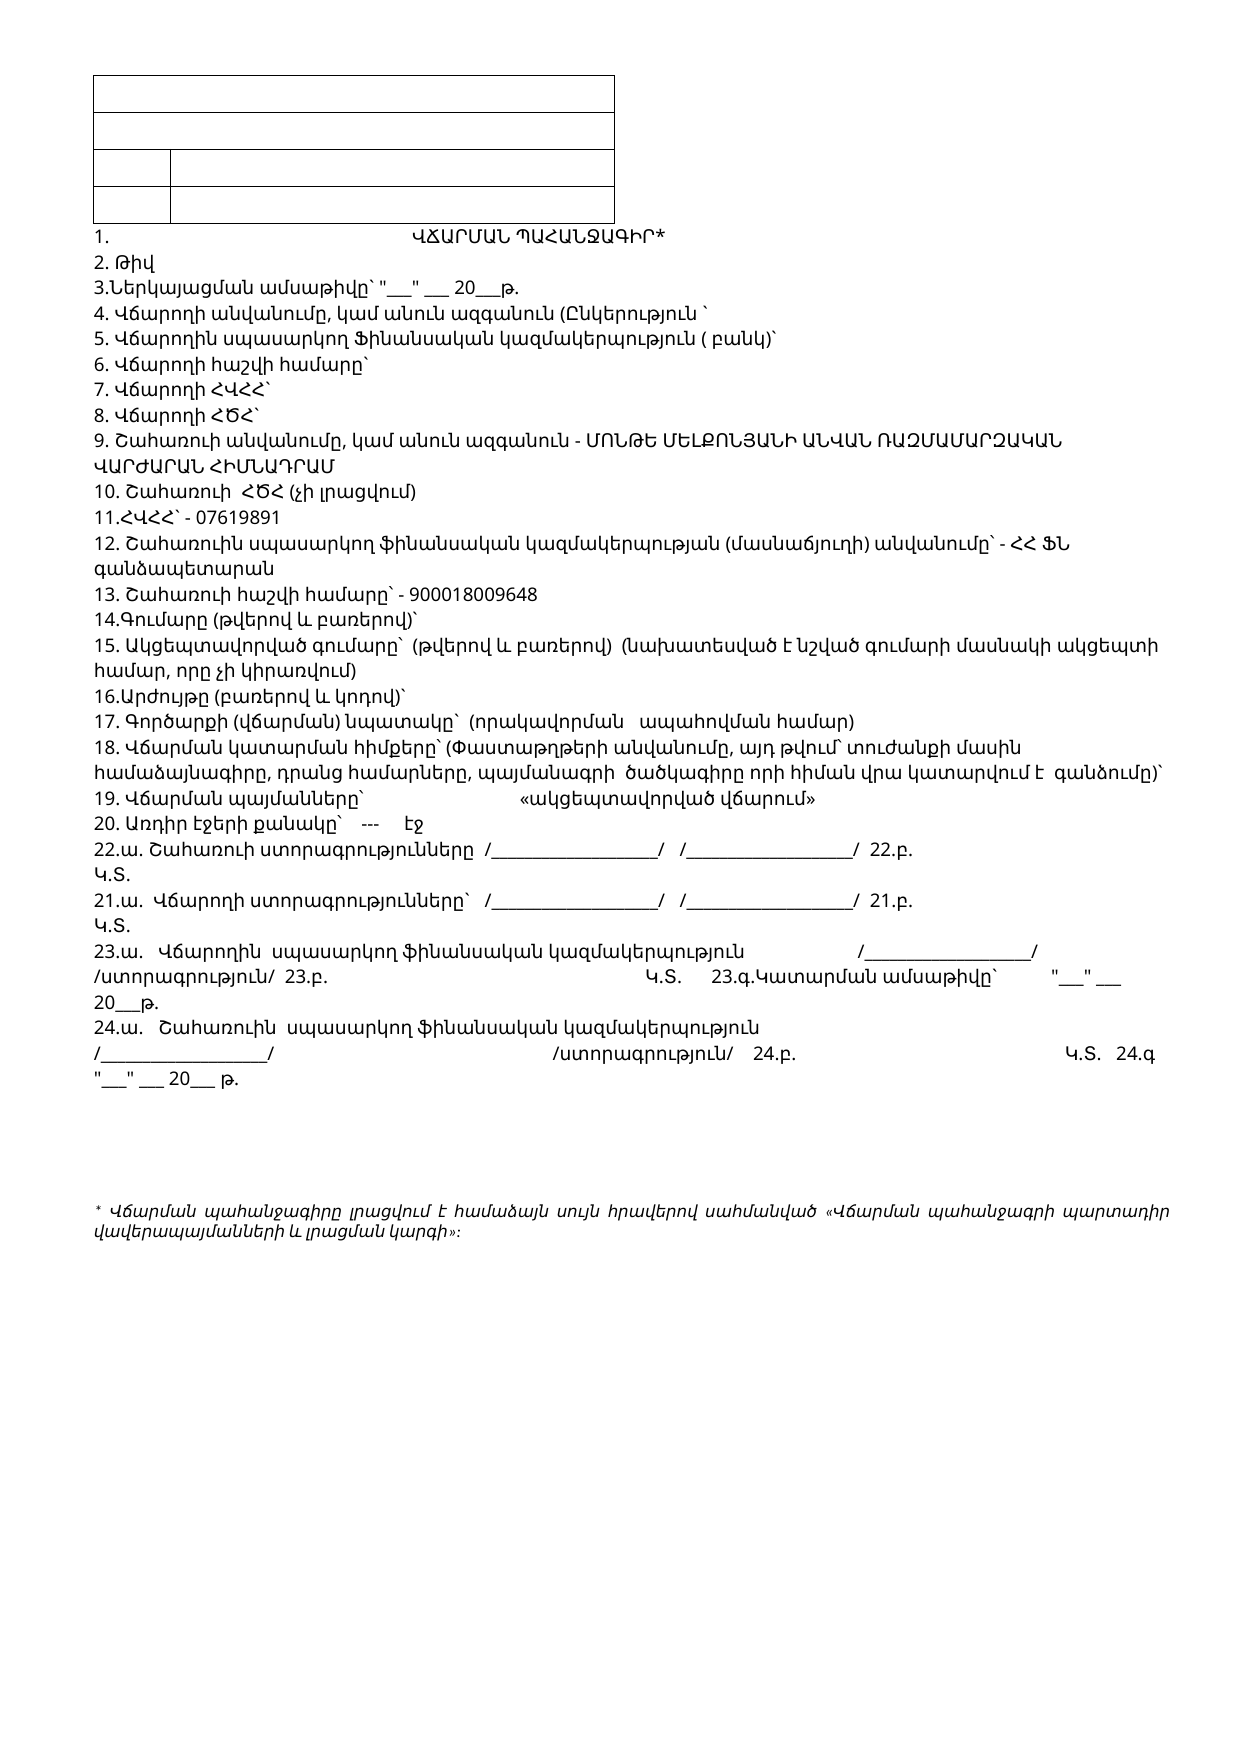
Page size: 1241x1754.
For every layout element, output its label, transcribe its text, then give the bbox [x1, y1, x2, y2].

text * Վճարման պահանջագիրը լրացվում է համաձայն սույն հրավերով սահմանված «Վճարման պահանջագրի պարտադիր վավերապայմանների և լրացման կարգի»: [94, 1201, 1171, 1242]
